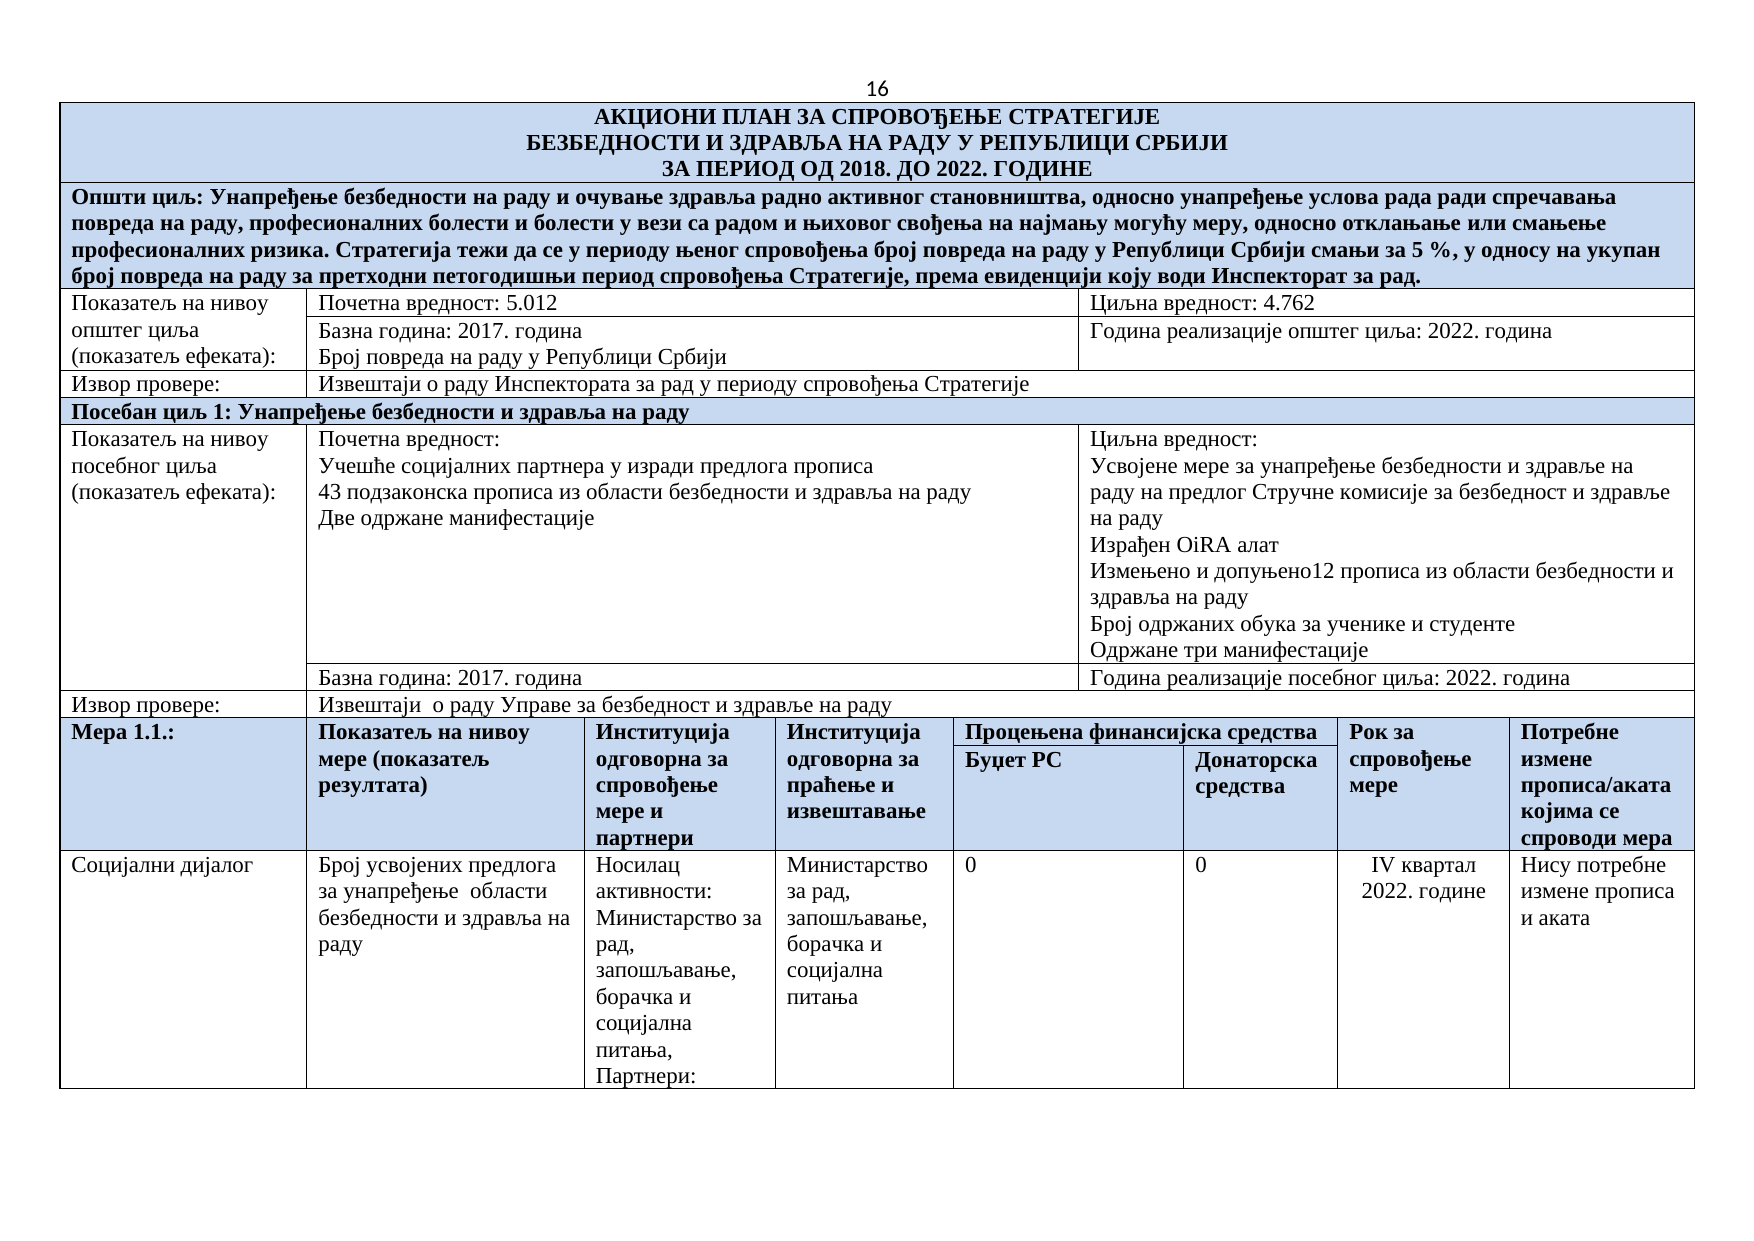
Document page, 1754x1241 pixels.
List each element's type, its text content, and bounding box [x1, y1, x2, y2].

table_cell Показатељ на нивоу посебног циља (показатељ ефеката): [61, 425, 306, 690]
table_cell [585, 851, 775, 1088]
table_cell Мера 1.1.: [61, 718, 306, 850]
table_cell Извештаји о раду Инспектората за рад у периоду спровођења Стратегије [307, 371, 1694, 397]
table_cell Процењена финансијска средства [954, 718, 1337, 745]
table_cell Социјални дијалог [61, 851, 306, 1088]
table_cell Циљна вредност: Усвојене мере за унапређење безбедности и здравље на раду на предлог Стручне комисије за безбедност и здравље на раду Израђен OiRA алат Измењено и допуњено12 прописа из области безбедности и здравља на раду Број одржаних обука за ученике и студенте Одржане три манифестације [1079, 425, 1694, 662]
table_cell Циљна вредност: 4.762 [1079, 289, 1694, 316]
table_cell Рок за спровођење мере [1338, 718, 1509, 850]
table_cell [1510, 851, 1694, 1088]
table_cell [1338, 851, 1509, 1088]
table_cell Извор провере: [61, 691, 306, 717]
table_cell Година реализације општег циља: 2022. година [1079, 317, 1694, 369]
table_cell Институција одговорна за спровођење мере и партнери [585, 718, 775, 850]
table_cell 0 [1184, 851, 1337, 1088]
table_cell Извештаји о раду Управе за безбедност и здравље на раду [307, 691, 1694, 717]
table_cell Показатељ на нивоу мере (показатељ резултата) [307, 718, 584, 850]
table_cell Почетна вредност: 5.012 [307, 289, 1078, 316]
table_cell Базна година: 2017. година Број повреда на раду у Републици Србији [307, 317, 1078, 369]
table_cell Базна година: 2017. година [307, 664, 1078, 690]
table_cell Општи циљ: Унапређење безбедности на раду и очување здравља радно активног становништва, односно унапређење услова рада ради спречавања повреда на раду, професионалних болести и болести у вези са радом и њиховог свођења на најмању могућу меру, односно отклањање или смањење професионалних ризика. Стратегија тежи да се у периоду њеног спровођења број повреда на раду у Републици Србији смањи за 5 %, у односу на укупан број повреда на раду за претходни петогодишњи период спровођења Стратегије, према евиденцији коју води Инспекторат за рад. [61, 183, 1694, 288]
table_cell Извор провере: [61, 371, 306, 397]
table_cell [307, 851, 584, 1088]
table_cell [776, 851, 953, 1088]
table_cell Година реализације посебног циља: 2022. година [1079, 664, 1694, 690]
table_cell 0 [954, 851, 1183, 1088]
table_header АКЦИОНИ ПЛАН ЗА СПРОВОЂЕЊЕ СТРАТЕГИЈЕ БЕЗБЕДНОСТИ И ЗДРАВЉА НА РАДУ У РЕПУБЛИЦИ СРБИЈИ ЗА ПЕРИОД ОД 2018. ДО 2022. ГОДИНЕ [61, 103, 1694, 182]
table_cell Потребне измене прописа/аката којима се спроводи мера [1510, 718, 1694, 850]
table_cell Посебан циљ 1: Унапређење безбедности и здравља на раду [61, 398, 1694, 424]
table_cell Институција одговорна за праћење и извештавање [776, 718, 953, 850]
table_cell Почетна вредност: Учешће социјалних партнера у изради предлога прописа 43 подзаконска прописа из области безбедности и здравља на раду Две одржане манифестације [307, 425, 1078, 662]
table_cell Донаторска средства [1184, 746, 1337, 850]
table_cell Показатељ на нивоу општег циља (показатељ ефеката): [61, 289, 306, 369]
table_cell Буџет РС [954, 746, 1183, 850]
